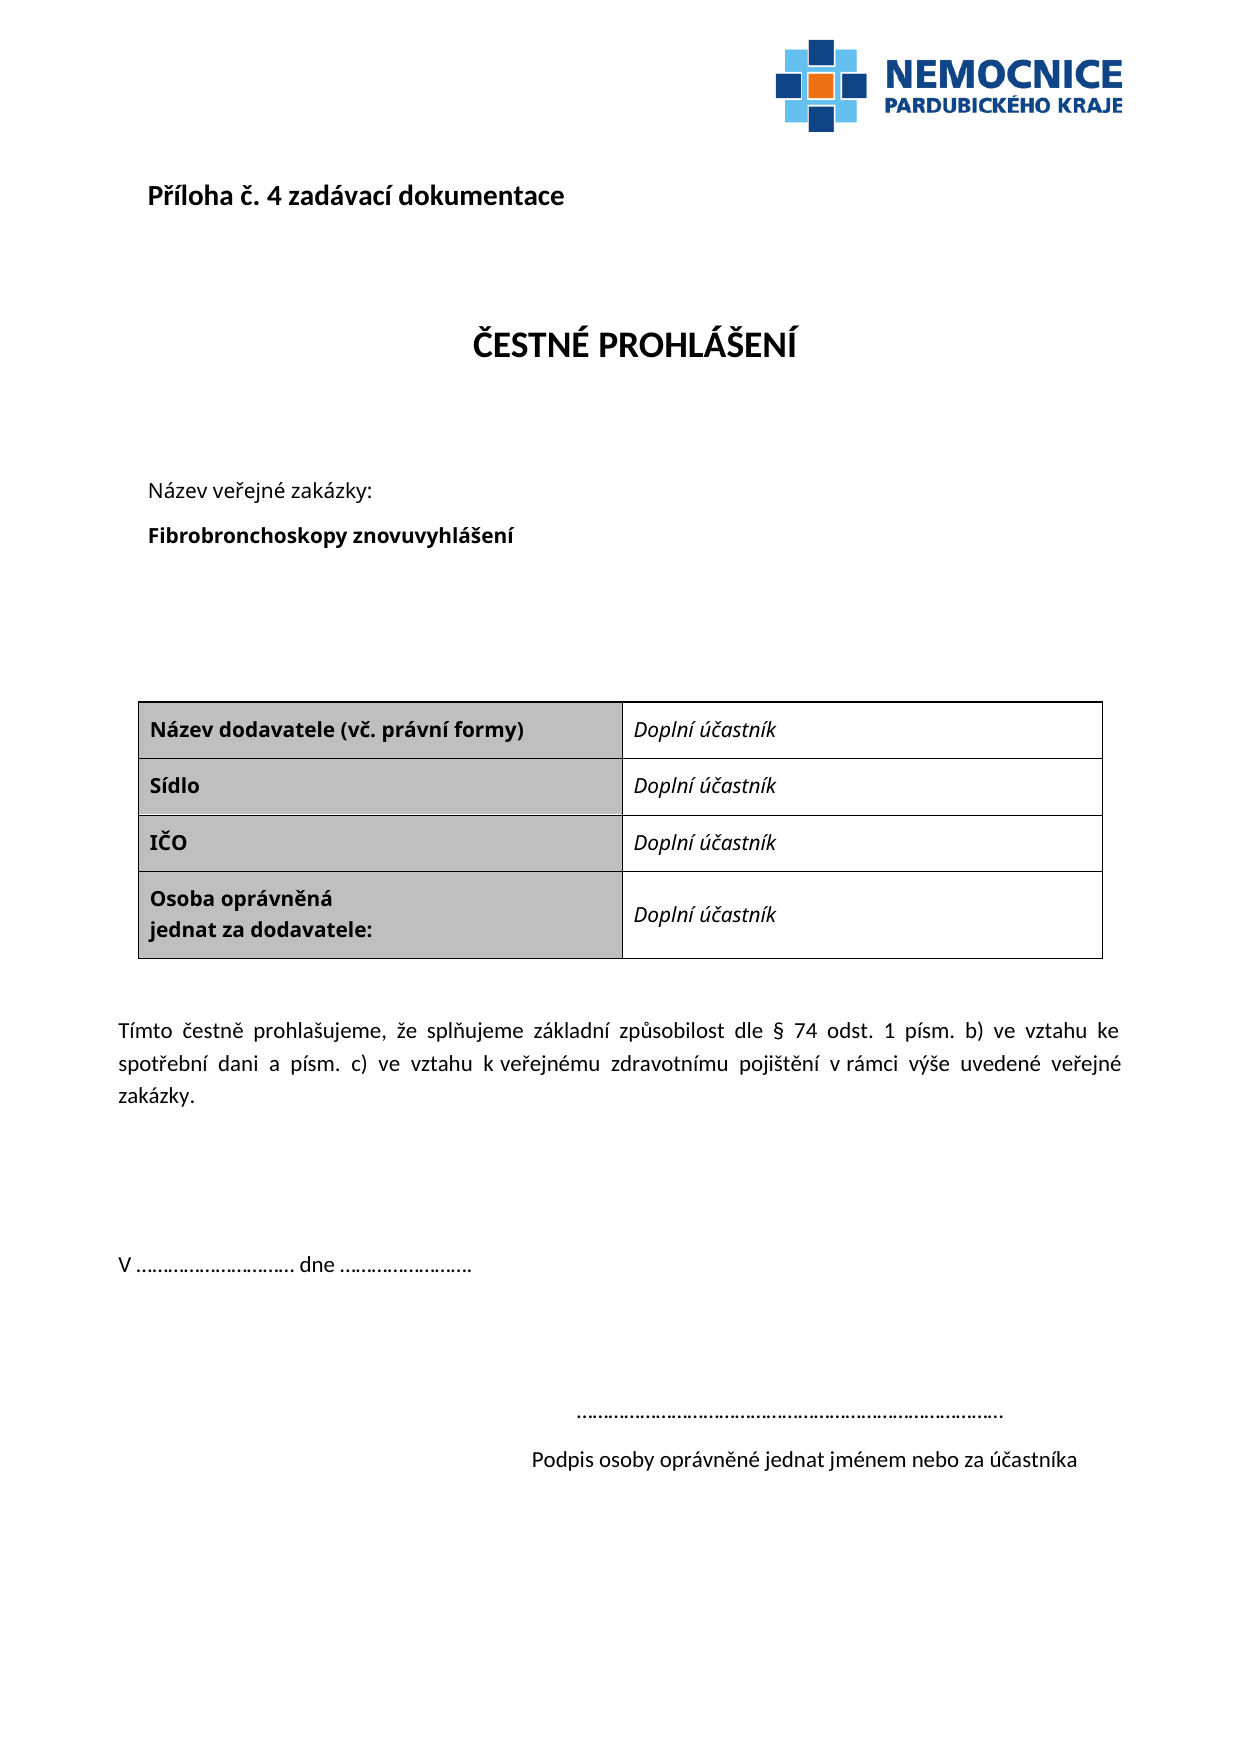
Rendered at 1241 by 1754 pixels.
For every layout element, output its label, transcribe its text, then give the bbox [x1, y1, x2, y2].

text ČESTNÉ PROHLÁŠENÍ [148, 321, 1122, 367]
text ……………………………………………………………………… [118, 1396, 1122, 1424]
table_header Název dodavatele (vč. právní formy) [139, 703, 622, 758]
text Název veřejné zakázky: [118, 476, 1122, 505]
text Příloha č. 4 zadávací dokumentace [148, 177, 1122, 213]
table_cell Doplní účastník [623, 759, 1102, 814]
text Fibrobronchoskopy znovuvyhlášení [148, 521, 1122, 550]
picture [774, 38, 1123, 133]
table_header Doplní účastník [623, 703, 1102, 758]
text V ………………………… dne ……………………. [118, 1250, 1122, 1278]
text Tímto čestně prohlašujeme, že splňujeme základní způsobilost dle § 74 odst. 1 písm. b) ve vztahu ke spotřební dani a písm. c) ve vztahu k veřejnému zdravotnímu pojištění v rámci výše uvedené veřejné zakázky. [118, 1016, 1122, 1109]
table_cell Sídlo [139, 759, 622, 814]
table_cell IČO [139, 816, 622, 871]
table_cell Doplní účastník [623, 816, 1102, 871]
text Podpis osoby oprávněné jednat jménem nebo za účastníka [118, 1445, 1122, 1473]
table_cell Doplní účastník [623, 872, 1102, 958]
table_cell Osoba oprávněná jednat za dodavatele: [139, 872, 622, 958]
